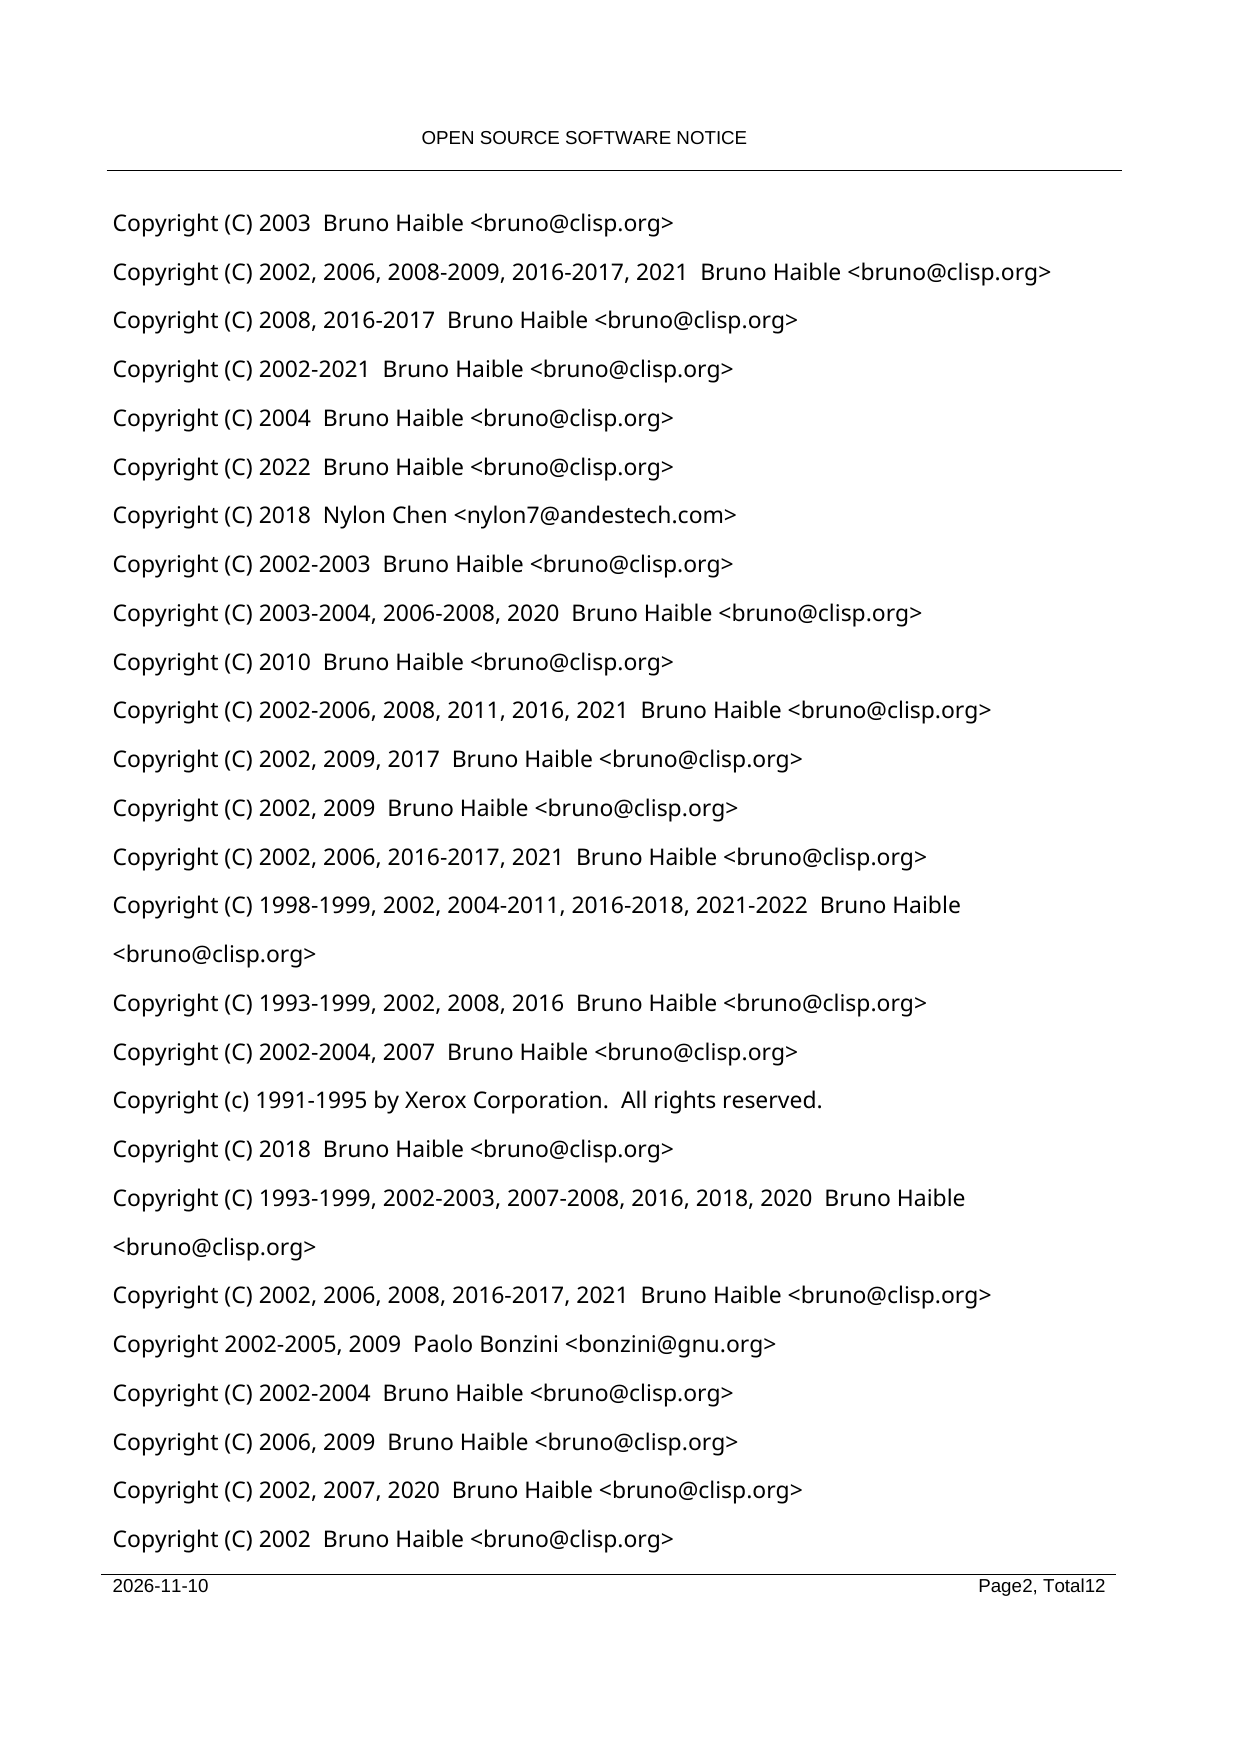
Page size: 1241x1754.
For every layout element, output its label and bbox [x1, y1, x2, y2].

text [112, 206, 1128, 1555]
